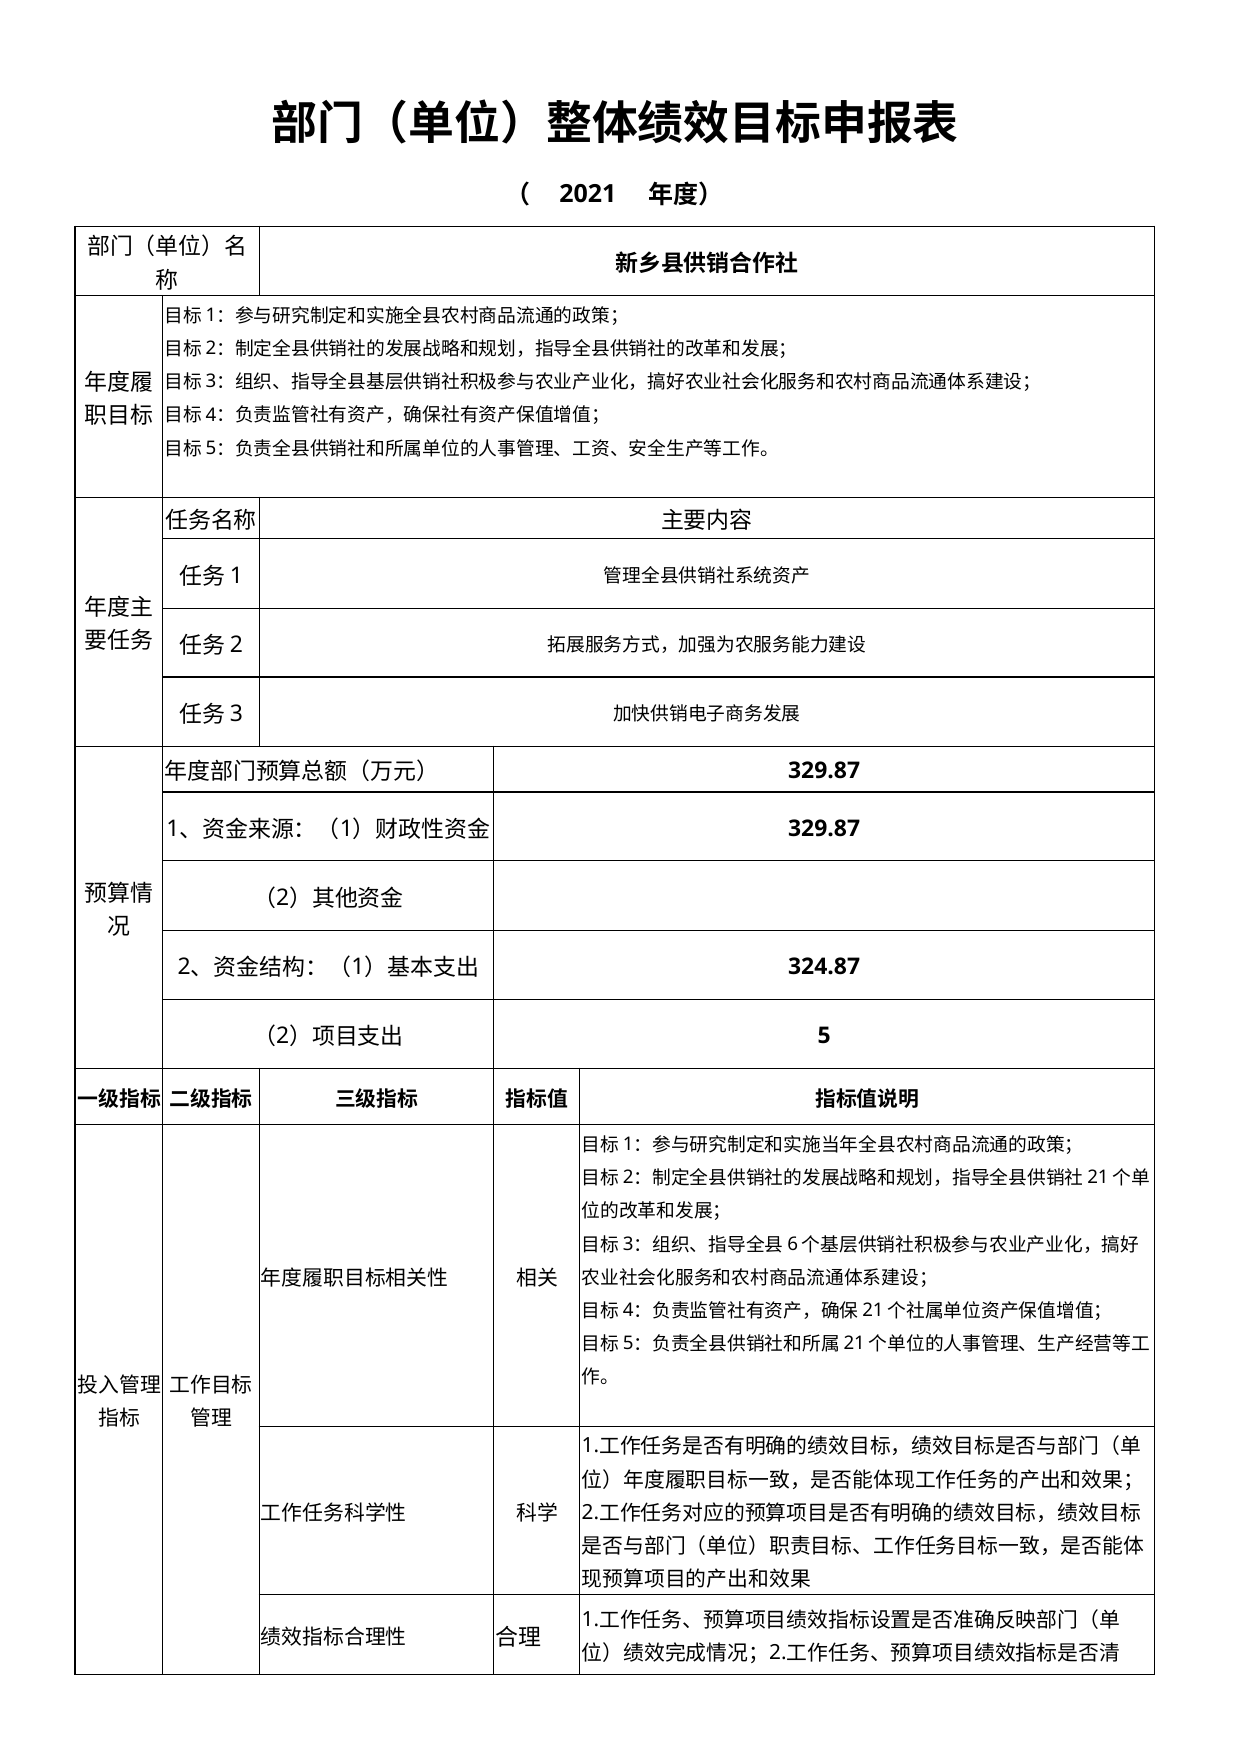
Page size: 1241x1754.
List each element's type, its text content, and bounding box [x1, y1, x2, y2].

table_cell 任务2 [163, 609, 259, 676]
table_cell 1、资金来源：（1）财政性资金 [163, 793, 493, 860]
table_cell 拓展服务方式，加强为农服务能力建设 [260, 609, 1154, 676]
table_cell 三级指标 [260, 1069, 493, 1124]
table_cell （ 2021 年度） [75, 158, 1154, 226]
table_cell 324.87 [494, 931, 1154, 998]
table_cell 2、资金结构：（1）基本支出 [163, 931, 493, 998]
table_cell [580, 1595, 1154, 1673]
table_cell 329.87 [494, 793, 1154, 860]
table_cell 年度部门预算总额（万元） [163, 747, 493, 791]
table_cell 二级指标 [163, 1069, 259, 1124]
table_cell [494, 861, 1154, 929]
table_cell 工作目标管理 [163, 1125, 259, 1673]
table_cell 任务1 [163, 539, 259, 607]
table_cell （2）其他资金 [163, 861, 493, 929]
table_cell 年度履职目标 [76, 296, 162, 497]
table_cell 科学 [494, 1427, 579, 1594]
table_cell 管理全县供销社系统资产 [260, 539, 1154, 607]
table_cell 指标值 [494, 1069, 579, 1124]
table_cell 绩效指标合理性 [260, 1595, 493, 1673]
table_cell 合理 [494, 1595, 579, 1673]
table_cell 5 [494, 1000, 1154, 1068]
table_cell 年度主要任务 [76, 498, 162, 746]
table_header 部门（单位）整体绩效目标申报表 [75, 80, 1154, 158]
table_cell 投入管理指标 [76, 1125, 162, 1673]
table_cell 1.工作任务是否有明确的绩效目标，绩效目标是否与部门（单位）年度履职目标一致，是否能体现工作任务的产出和效果；2.工作任务对应的预算项目是否有明确的绩效目标，绩效目标是否与部门（单位）职责目标、工作任务目标一致，是否能体现预算项目的产出和效果 [580, 1427, 1154, 1594]
table_cell 329.87 [494, 747, 1154, 791]
table_cell 一级指标 [76, 1069, 162, 1124]
table_cell 部门（单位）名称 [76, 227, 259, 295]
table_cell 任务名称 [163, 498, 259, 538]
table_cell 加快供销电子商务发展 [260, 678, 1154, 746]
table_cell 任务3 [163, 678, 259, 746]
table_cell （2）项目支出 [163, 1000, 493, 1068]
table_cell 相关 [494, 1125, 579, 1426]
table_cell 预算情况 [76, 747, 162, 1068]
table_cell 年度履职目标相关性 [260, 1125, 493, 1426]
table_cell 目标1：参与研究制定和实施当年全县农村商品流通的政策； 目标2：制定全县供销社的发展战略和规划，指导全县供销社21个单位的改革和发展； 目标3：组织、指导全县6个基层供销社积极参与农业产业化，搞好农业社会化服务和农村商品流通体系建设； 目标4：负责监管社有资产，确保21个社属单位资产保值增值； 目标5：负责全县供销社和所属21个单位的人事管理、生产经营等工作。 [580, 1125, 1154, 1426]
table_cell 工作任务科学性 [260, 1427, 493, 1594]
table_cell 主要内容 [260, 498, 1154, 538]
table_cell 目标1：参与研究制定和实施全县农村商品流通的政策； 目标2：制定全县供销社的发展战略和规划，指导全县供销社的改革和发展； 目标3：组织、指导全县基层供销社积极参与农业产业化，搞好农业社会化服务和农村商品流通体系建设； 目标4：负责监管社有资产，确保社有资产保值增值； 目标5：负责全县供销社和所属单位的人事管理、工资、安全生产等工作。 [163, 296, 1154, 497]
table_cell 新乡县供销合作社 [260, 227, 1154, 295]
table_cell 指标值说明 [580, 1069, 1154, 1124]
